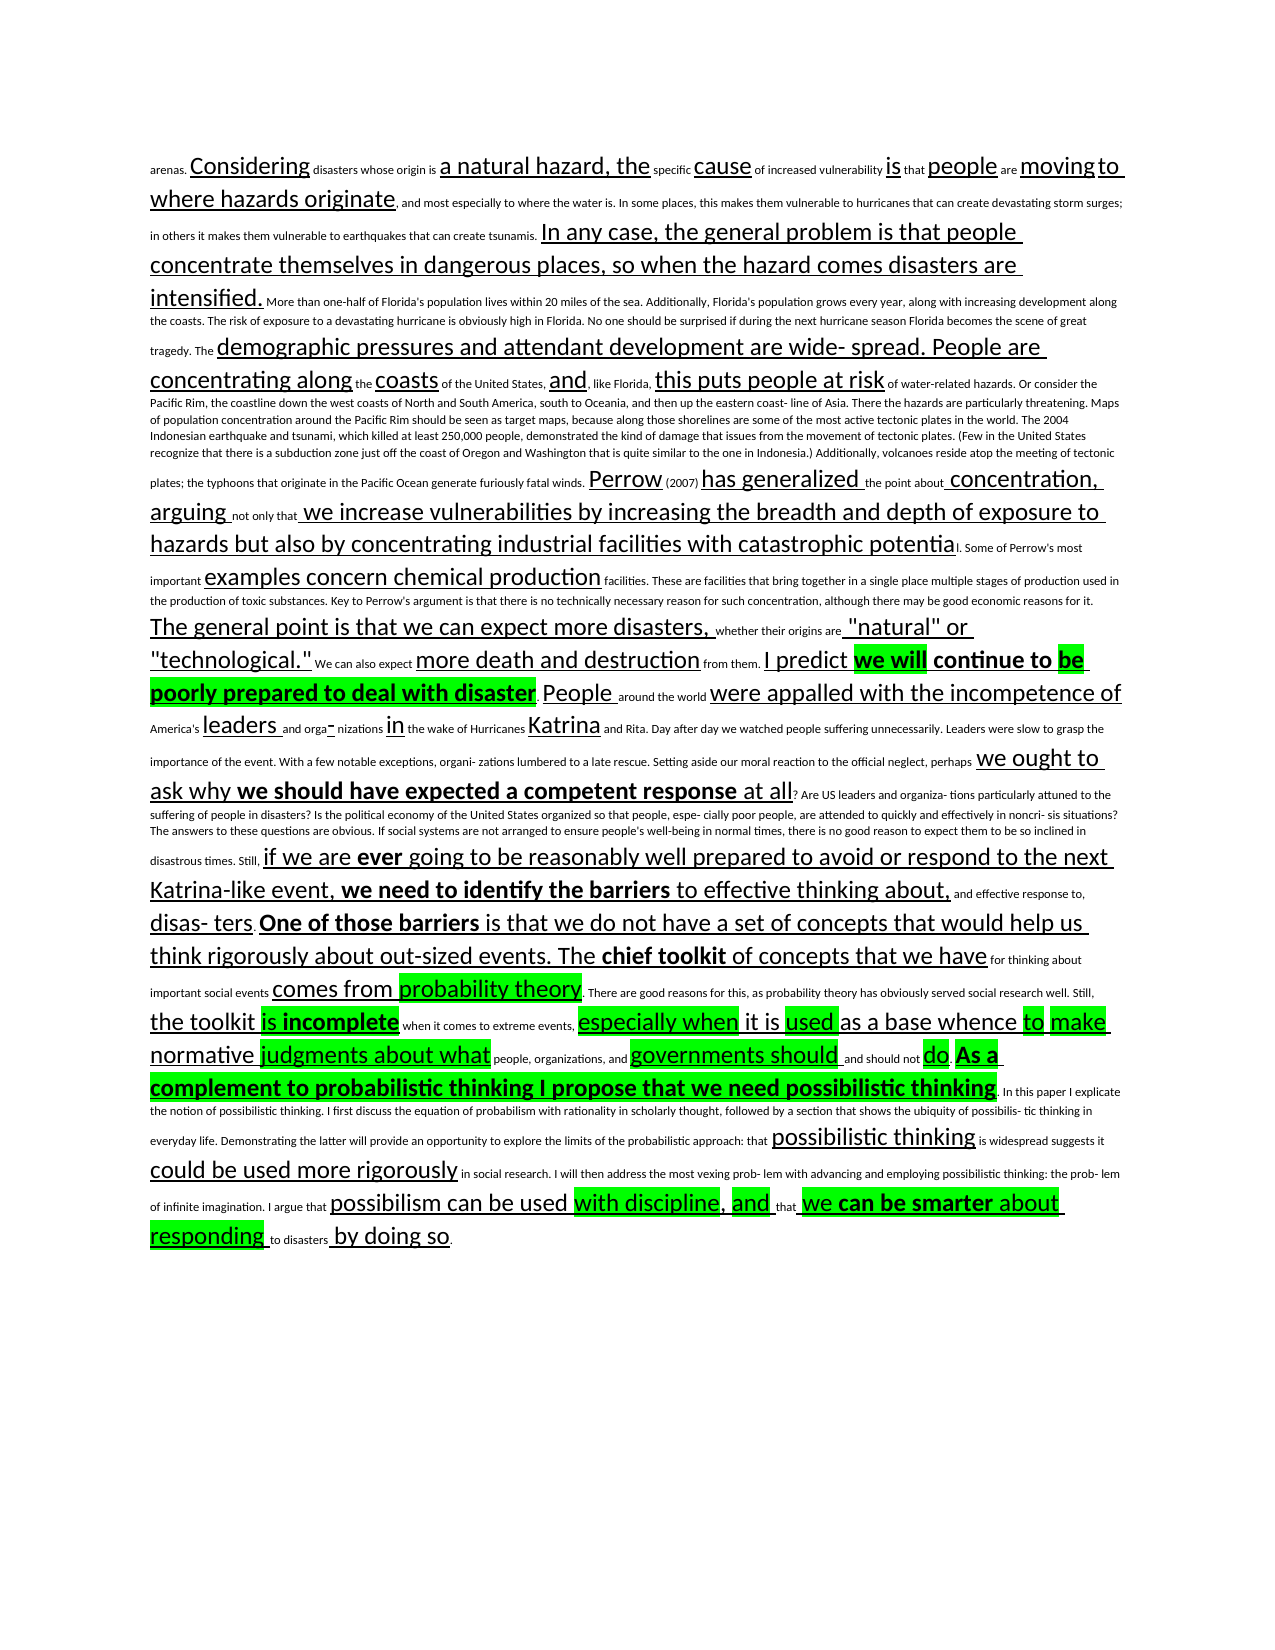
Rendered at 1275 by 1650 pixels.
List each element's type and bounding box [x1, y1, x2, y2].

text [150, 150, 1125, 1250]
